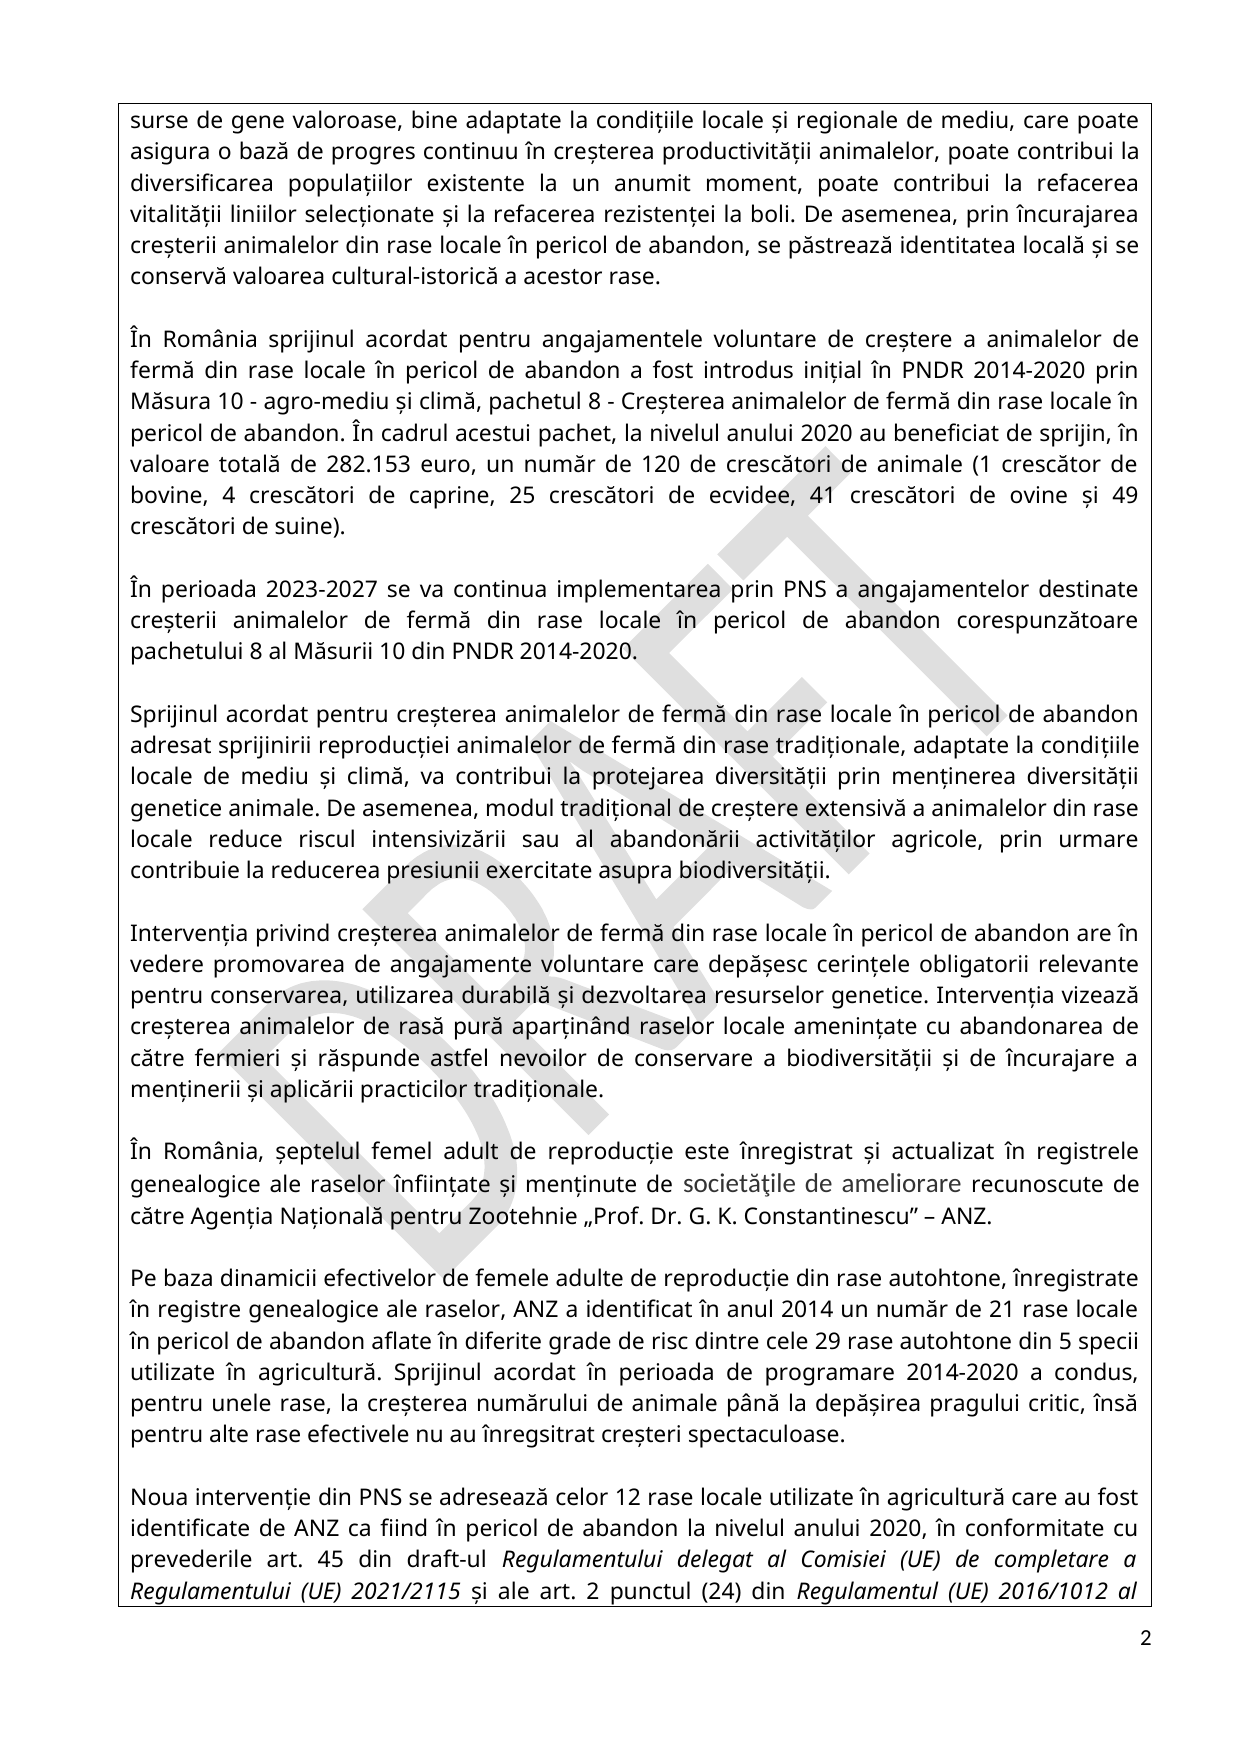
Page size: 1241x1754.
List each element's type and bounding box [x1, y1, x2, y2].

table_header [119, 104, 1151, 1606]
